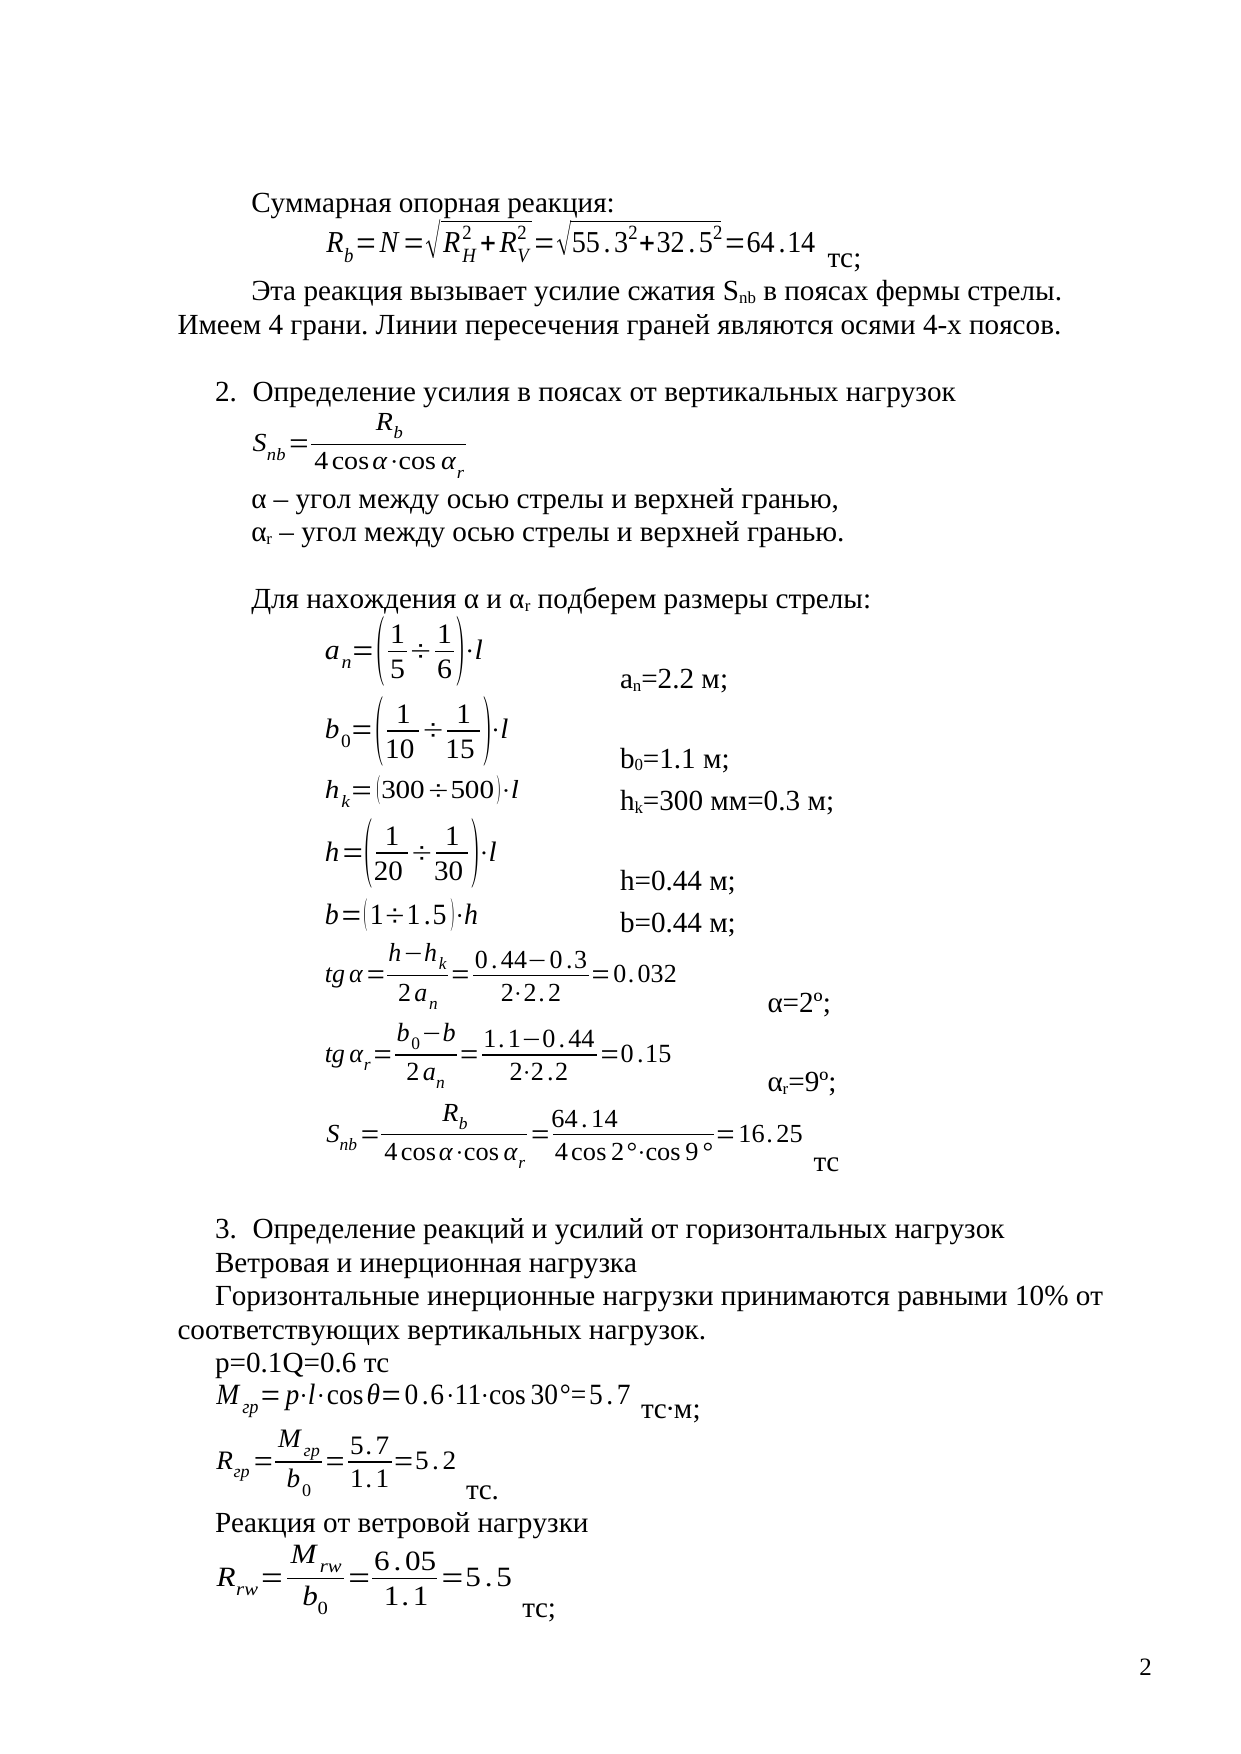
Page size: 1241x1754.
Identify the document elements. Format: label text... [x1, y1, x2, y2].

text тс [251, 1098, 1152, 1178]
text тс. [177, 1424, 1152, 1506]
text p=0.1Q=0.6 тс [177, 1345, 1152, 1379]
list Определение усилия в поясах от вертикальных нагрузок [215, 374, 1152, 408]
text тс; [177, 1539, 1152, 1623]
text hk=300 мм=0.3 м; [251, 774, 1152, 817]
text b0=1.1 м; [251, 695, 1152, 774]
text αr – угол между осью стрелы и верхней гранью. [251, 514, 1152, 548]
text тс∙м; [177, 1379, 1152, 1424]
text Ветровая и инерционная нагрузка [177, 1245, 1152, 1278]
text Для нахождения α и αr подберем размеры стрелы: [251, 582, 1152, 615]
text тс; [177, 219, 1152, 273]
text Реакция от ветровой нагрузки [177, 1506, 1152, 1539]
text Суммарная опорная реакция: [177, 185, 1152, 219]
text α=2º; [251, 939, 1152, 1018]
text αr=9º; [251, 1018, 1152, 1098]
text h=0.44 м; [251, 817, 1152, 896]
text an=2.2 м; [251, 615, 1152, 695]
text α – угол между осью стрелы и верхней гранью, [251, 481, 1152, 514]
text b=0.44 м; [251, 896, 1152, 939]
list Определение реакций и усилий от горизонтальных нагрузок [215, 1211, 1152, 1245]
text Горизонтальные инерционные нагрузки принимаются равными 10% от соответствующих вертикальных нагрузок. [177, 1278, 1152, 1345]
text Эта реакция вызывает усилие сжатия Snb в поясах фермы стрелы. Имеем 4 грани. Линии пересечения граней являются осями 4-х поясов. [177, 273, 1152, 341]
